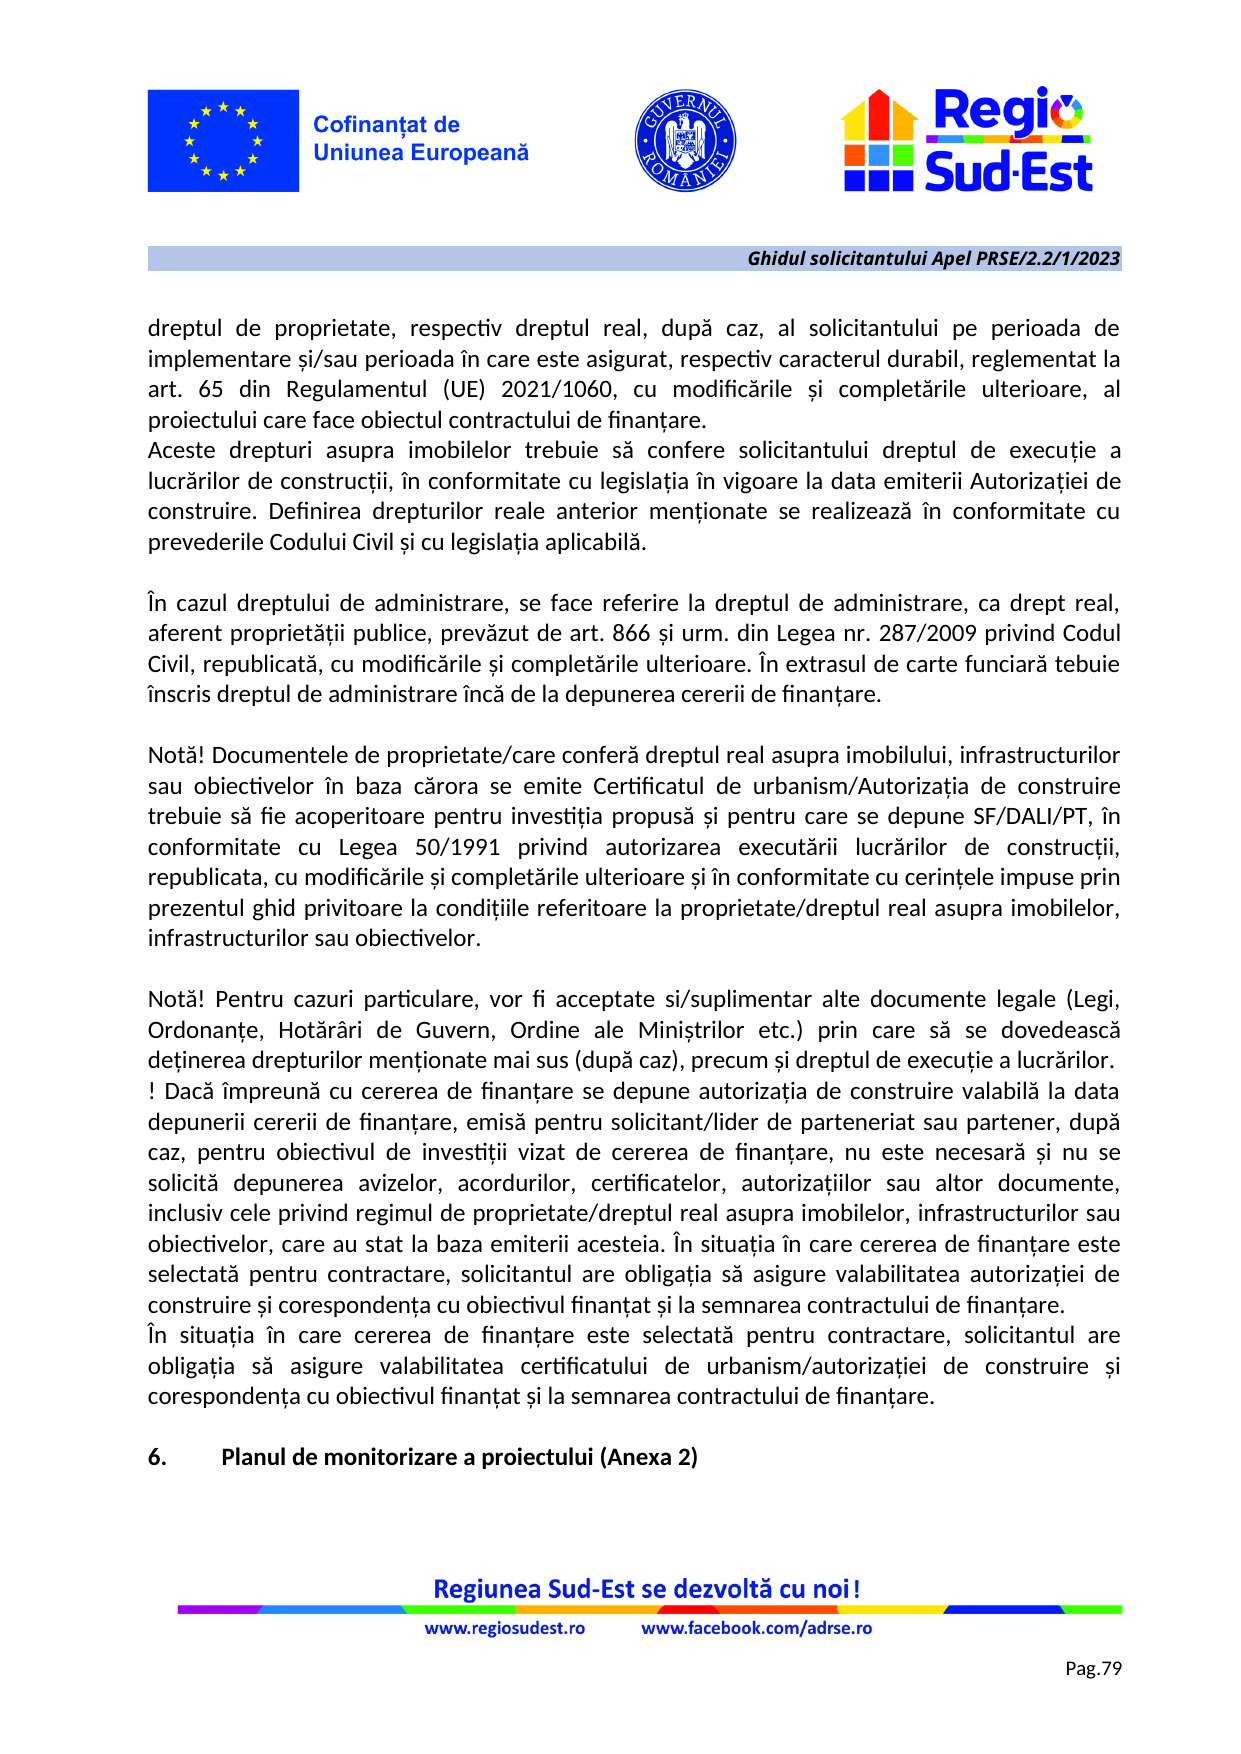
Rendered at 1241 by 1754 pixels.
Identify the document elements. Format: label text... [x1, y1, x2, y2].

text În cazul dreptului de administrare, se face referire la dreptul de administrare, ca drept real, aferent proprietăţii publice, prevăzut de art. 866 şi urm. din Legea nr. 287/2009 privind Codul Civil, republicată, cu modificările și completările ulterioare. În extrasul de carte funciară tebuie înscris dreptul de administrare încă de la depunerea cererii de finanţare. [148, 587, 1122, 709]
picture [177, 1578, 1123, 1643]
text ! Dacă împreună cu cererea de finanțare se depune autorizația de construire valabilă la data depunerii cererii de finanțare, emisă pentru solicitant/lider de parteneriat sau partener, după caz, pentru obiectivul de investiții vizat de cererea de finanțare, nu este necesară și nu se solicită depunerea avizelor, acordurilor, certificatelor, autorizațiilor sau altor documente, inclusiv cele privind regimul de proprietate/dreptul real asupra imobilelor, infrastructurilor sau obiectivelor, care au stat la baza emiterii acesteia. În situația în care cererea de finanțare este selectată pentru contractare, solicitantul are obligația să asigure valabilitatea autorizației de construire și corespondența cu obiectivul finanțat și la semnarea contractului de finanțare. [148, 1075, 1122, 1319]
text Aceste drepturi asupra imobilelor trebuie să confere solicitantului dreptul de execuţie a lucrărilor de construcţii, în conformitate cu legislaţia în vigoare la data emiterii Autorizaţiei de construire. Definirea drepturilor reale anterior menționate se realizează în conformitate cu prevederile Codului Civil și cu legislația aplicabilă. [148, 434, 1122, 556]
text Notă! Documentele de proprietate/care conferă dreptul real asupra imobilului, infrastructurilor sau obiectivelor în baza cărora se emite Certificatul de urbanism/Autorizația de construire trebuie să fie acoperitoare pentru investiția propusă și pentru care se depune SF/DALI/PT, în conformitate cu Legea 50/1991 privind autorizarea executării lucrărilor de construcții, republicata, cu modificările și completările ulterioare și în conformitate cu cerințele impuse prin prezentul ghid privitoare la condițiile referitoare la proprietate/dreptul real asupra imobilelor, infrastructurilor sau obiectivelor. [148, 739, 1122, 953]
text 6. Planul de monitorizare a proiectului (Anexa 2) [148, 1441, 1122, 1472]
text În situația în care cererea de finanțare este selectată pentru contractare, solicitantul are obligația să asigure valabilitatea certificatului de urbanism/autorizației de construire și corespondența cu obiectivul finanțat și la semnarea contractului de finanțare. [148, 1319, 1122, 1411]
picture [147, 86, 1093, 193]
text Notă! Pentru cazuri particulare, vor fi acceptate si/suplimentar alte documente legale (Legi, Ordonanţe, Hotărâri de Guvern, Ordine ale Miniştrilor etc.) prin care să se dovedească deţinerea drepturilor menţionate mai sus (după caz), precum și dreptul de execuţie a lucrărilor. [148, 984, 1122, 1075]
